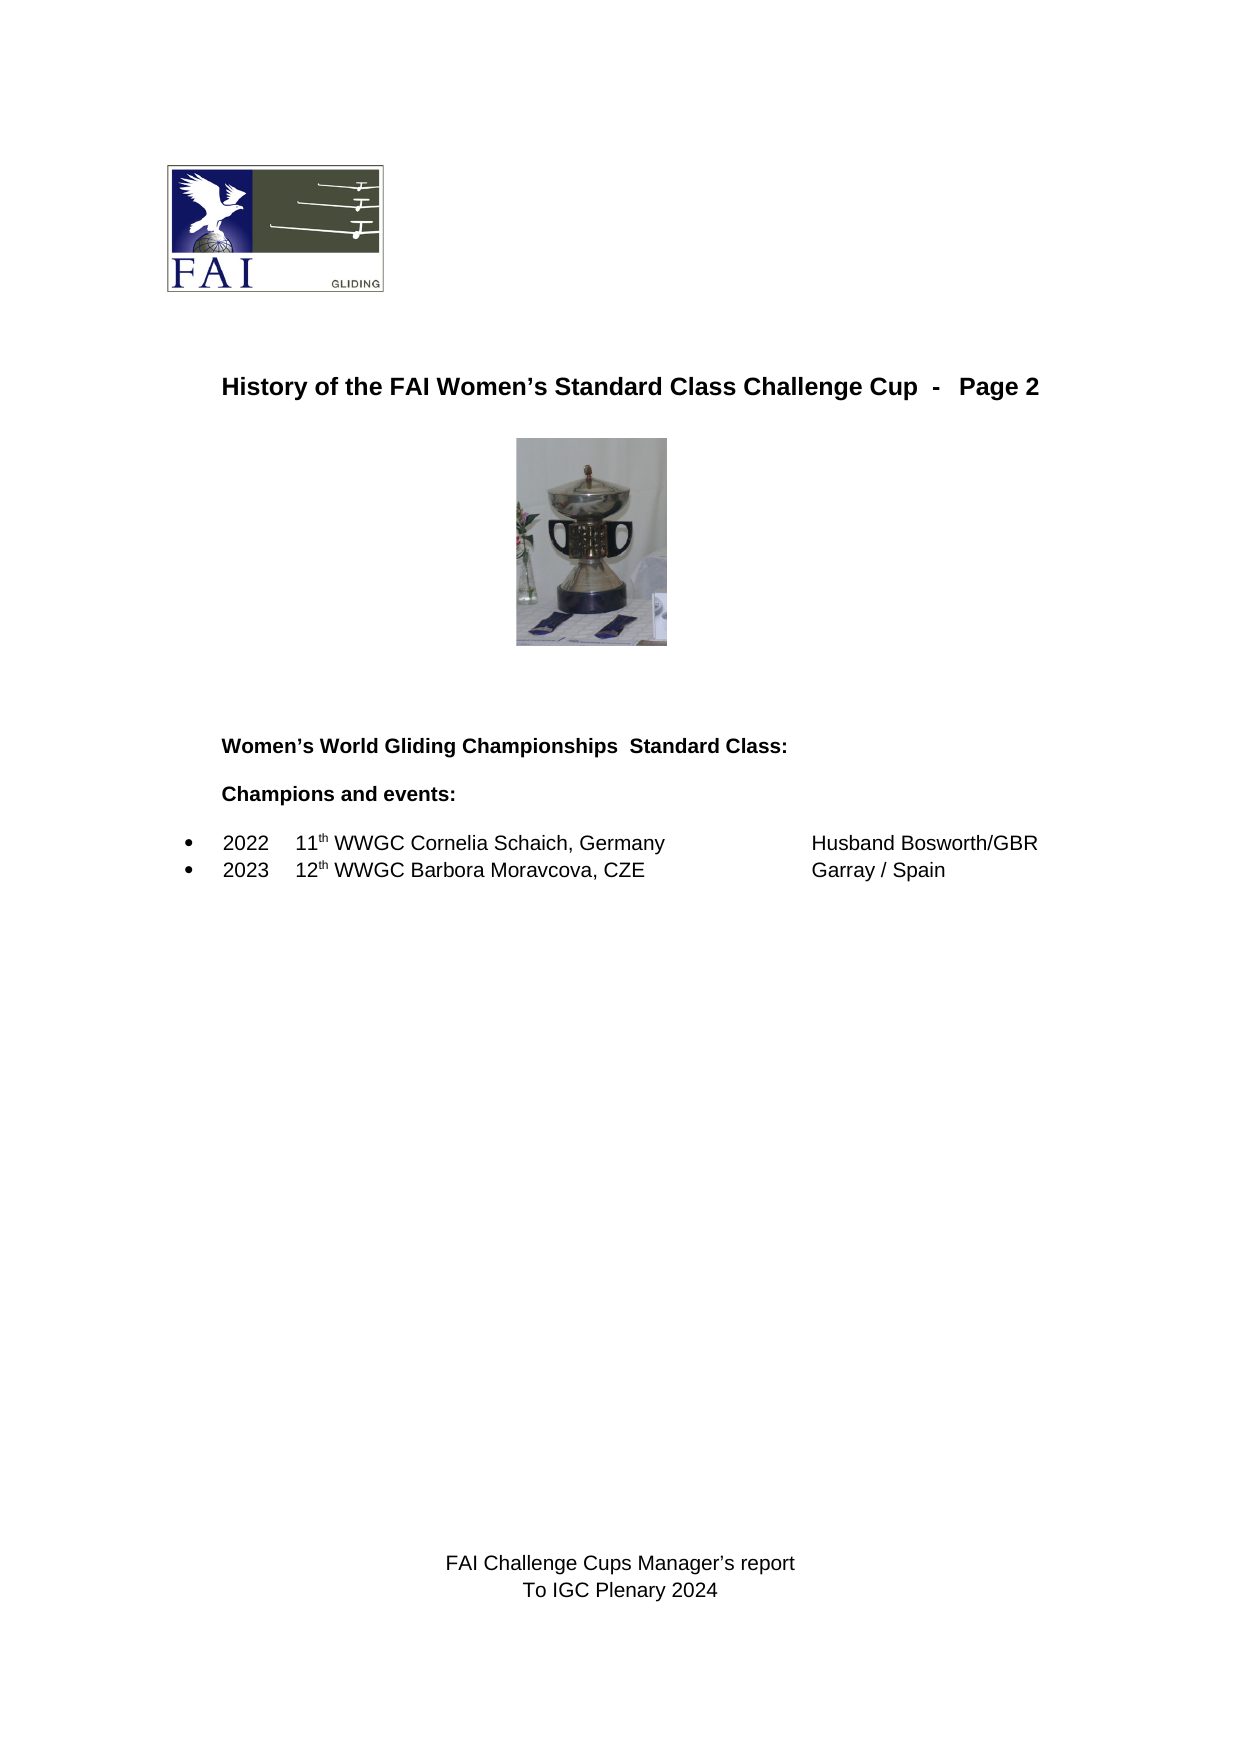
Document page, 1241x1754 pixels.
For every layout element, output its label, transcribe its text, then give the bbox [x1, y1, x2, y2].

picture [516, 438, 667, 646]
text Champions and events: [148, 782, 1093, 806]
list FAI Challenge Cups Manager’s report [148, 1551, 1093, 1574]
text Women’s World Gliding Championships Standard Class: [148, 734, 1093, 758]
list To IGC Plenary 2024 [148, 1578, 1093, 1602]
list 2023 12th WWGC Barbora Moravcova, CZE Garray / Spain [185, 858, 1093, 882]
list History of the FAI Women’s Standard Class Challenge Cup - Page 2 [148, 340, 1093, 401]
list 2022 11th WWGC Cornelia Schaich, Germany Husband Bosworth/GBR [185, 831, 1093, 855]
picture [167, 165, 385, 292]
